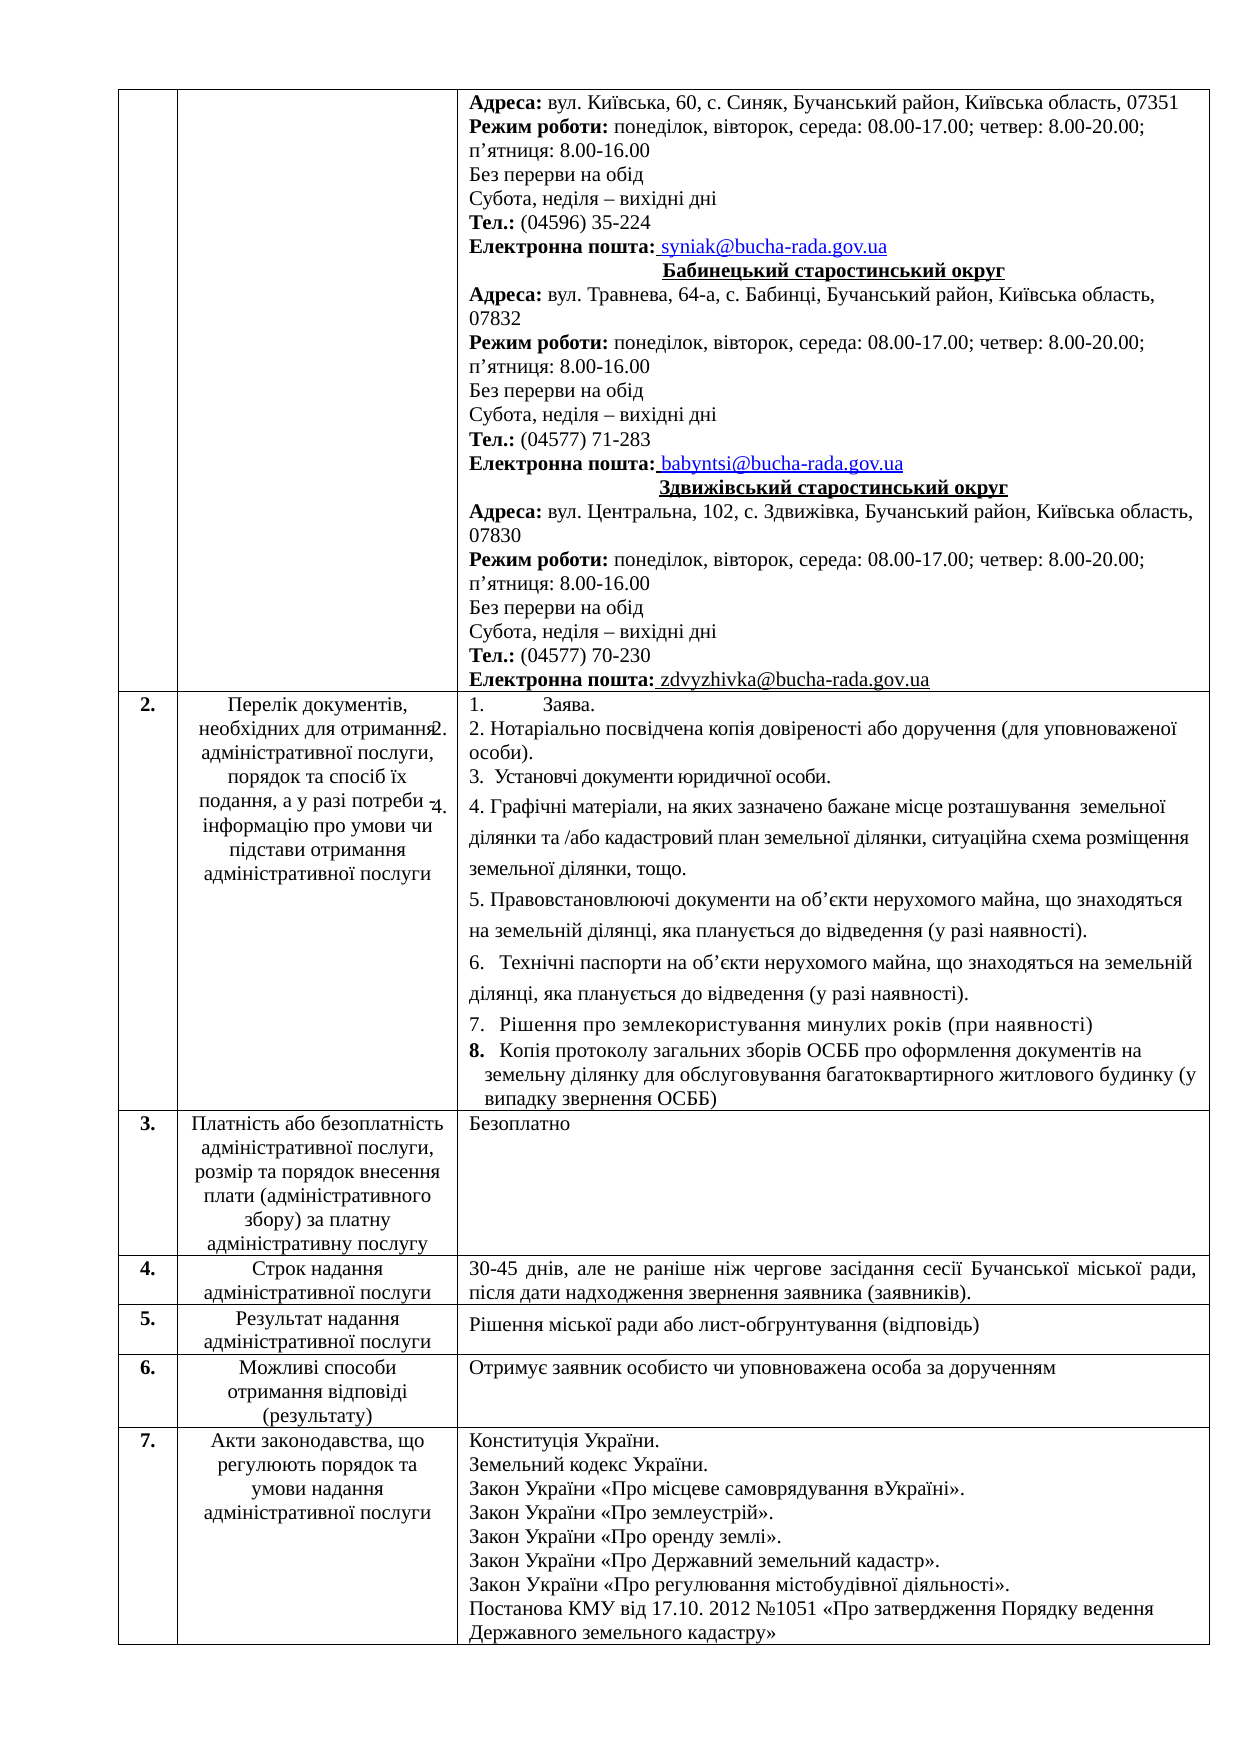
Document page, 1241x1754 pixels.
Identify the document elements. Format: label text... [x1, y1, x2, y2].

table_cell 30-45 днів, але не раніше ніж чергове засідання сесії Бучанської міської ради, після дати надходження звернення заявника (заявників). [458, 1256, 1209, 1304]
table_cell Отримує заявник особисто чи уповноважена особа за дорученням [458, 1355, 1209, 1427]
table_cell 2. [119, 692, 177, 1110]
table_cell 5. [119, 1305, 177, 1353]
table_cell Можливі способи отримання відповіді (результату) [178, 1355, 263, 1427]
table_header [458, 90, 1209, 691]
table_cell Рішення міської ради або лист-обгрунтування (відповідь) [458, 1305, 1209, 1353]
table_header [178, 90, 457, 691]
table_cell Строк надання адміністративної послуги [178, 1256, 252, 1304]
table_cell 3. [119, 1111, 177, 1255]
table_cell 7. [119, 1428, 177, 1644]
table_cell Безоплатно [458, 1111, 1209, 1255]
table_cell Акти законодавства, що регулюють порядок та умови надання адміністративної послуги [178, 1428, 457, 1644]
table_cell Платність або безоплатність адміністративної послуги, розмір та порядок внесення плати (адміністративного збору) за платну адміністративну послугу [391, 1111, 457, 1255]
table_cell Результат надання адміністративної послуги [178, 1305, 457, 1353]
table_cell 6. [119, 1355, 177, 1427]
table_cell Можливі способи отримання відповіді (результату) [372, 1355, 457, 1427]
table_cell Платність або безоплатність адміністративної послуги, розмір та порядок внесення плати (адміністративного збору) за платну адміністративну послугу [178, 1111, 244, 1255]
table_cell Конституція України. Земельний кодекс України. Закон України «Про місцеве самоврядування вУкраїні». Закон України «Про землеустрій». Закон України «Про оренду землі». Закон України «Про Державний земельний кадастр». Закон України «Про регулювання містобудівної діяльності». Постанова КМУ від 17.10. 2012 №1051 «Про затвердження Порядку ведення Державного земельного кадастру» [458, 1428, 1209, 1644]
table_cell Строк надання адміністративної послуги [383, 1256, 457, 1304]
table_cell 4. [119, 1256, 177, 1304]
table_header 1. [119, 90, 177, 691]
table_cell Перелік документів, необхідних для отримання адміністративної послуги, порядок та спосіб їх подання, а у разі потреби - інформацію про умови чи підстави отримання адміністративної послуги [178, 692, 457, 1110]
table_cell Заява. 2. Нотаріально посвідчена копія довіреності або доручення (для уповноваженої особи). Установчі документи юридичної особи. 4. Графічні матеріали, на яких зазначено бажане місце розташування земельної ділянки та /або кадастровий план земельної ділянки, ситуаційна схема розміщення земельної ділянки, тощо. 5. Правовстановлюючі документи на об’єкти нерухомого майна, що знаходяться на земельній ділянці, яка планується до відведення (у разі наявності). Технічні паспорти на об’єкти нерухомого майна, що знаходяться на земельній ділянці, яка планується до відведення (у разі наявності). Рішення про землекористування минулих років (при наявності) Копія протоколу загальних зборів ОСББ про оформлення документів на земельну ділянку для обслуговування багатоквартирного житлового будинку (у випадку звернення ОСББ) [458, 692, 1209, 1110]
